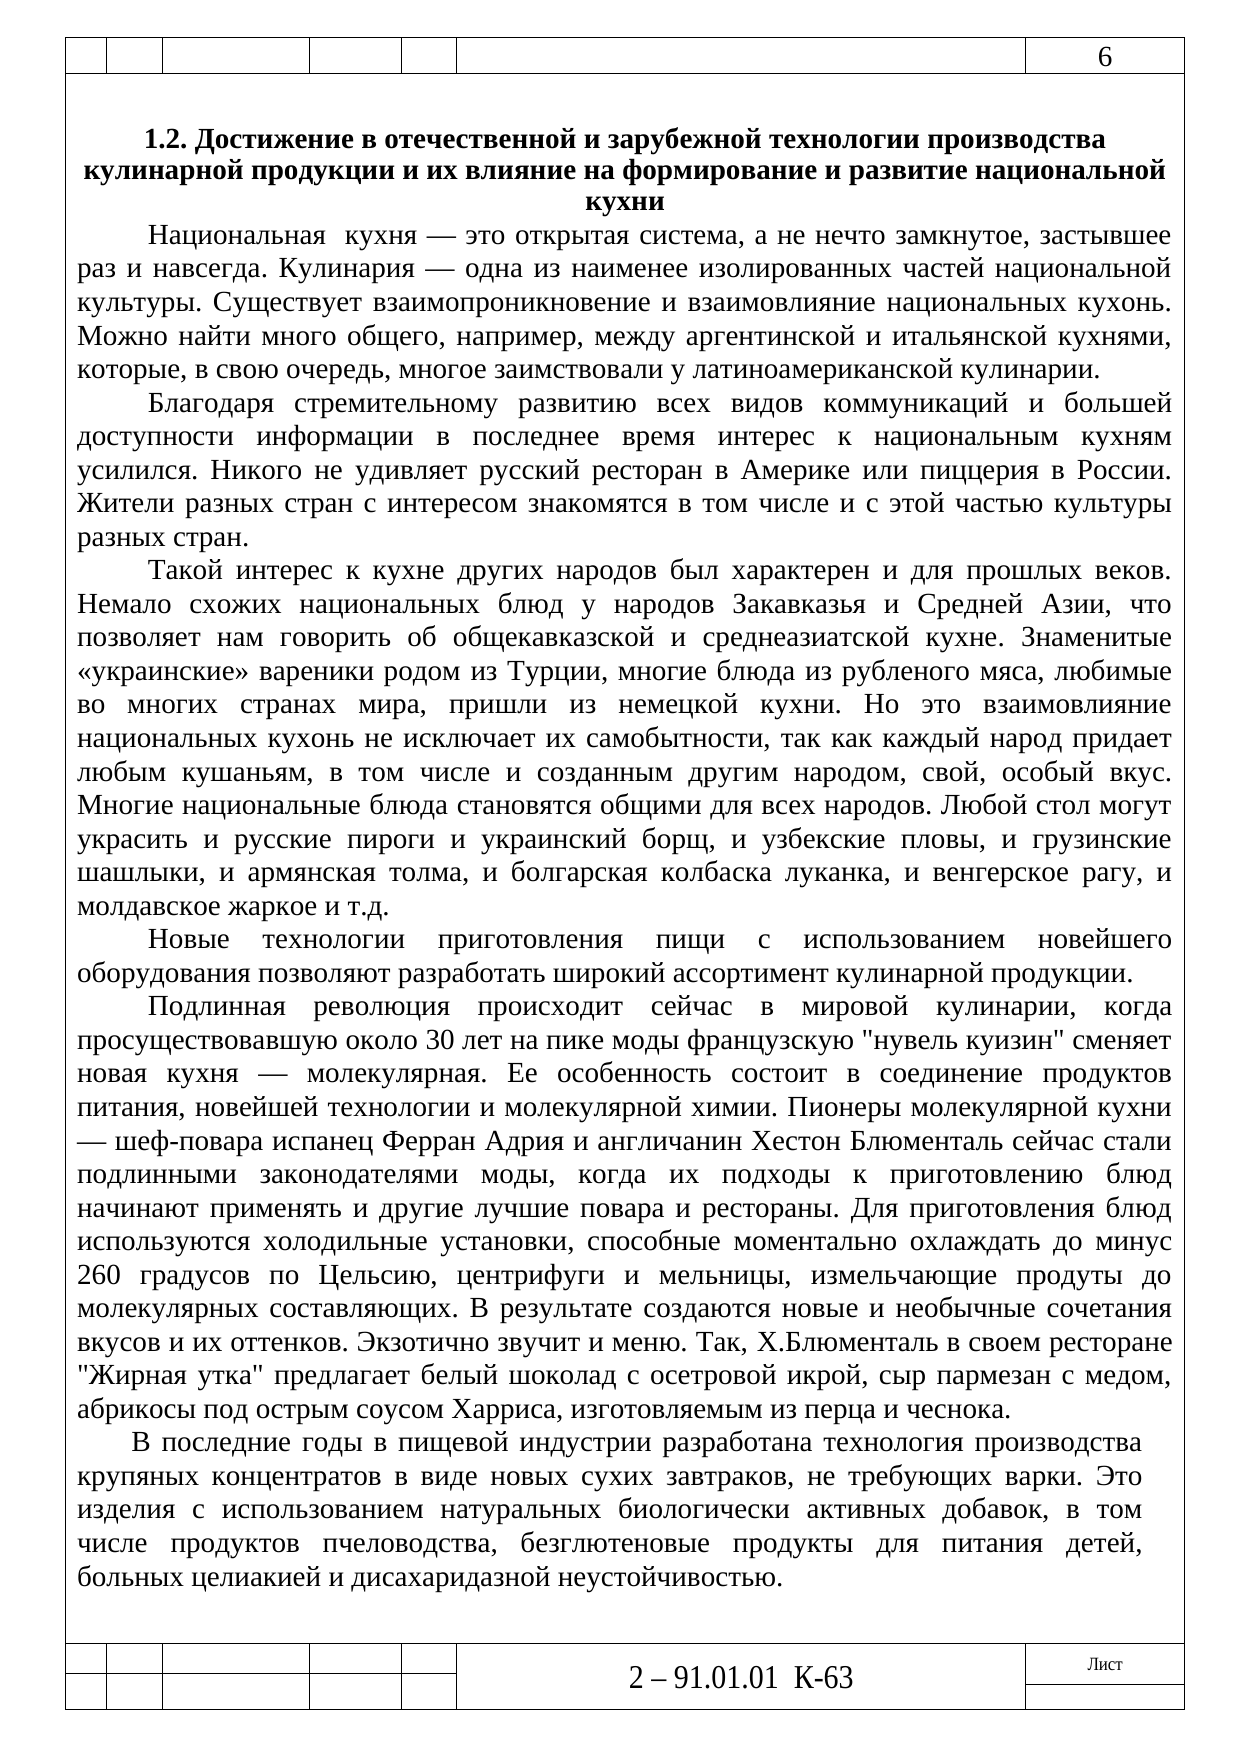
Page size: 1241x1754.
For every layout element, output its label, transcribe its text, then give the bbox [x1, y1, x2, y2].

table_cell [310, 1644, 401, 1673]
table_cell [402, 1644, 456, 1673]
table_cell [163, 38, 309, 73]
table_cell 2 – 91.01.01 К-63 [457, 1644, 1025, 1709]
table_cell 1.2. Достижение в отечественной и зарубежной технологии производства кулинарной продукции и их влияние на формирование и развитие национальной кухни Национальная кухня ― это открытая система, а не нечто замкнутое, застывшее раз и навсегда. Кулинария ― одна из наименее изолированных частей национальной культуры. Существует взаимопроникновение и взаимовлияние национальных кухонь. Можно найти много общего, например, между аргентинской и итальянской кухнями, которые, в свою очередь, многое заимствовали у латиноамериканской кулинарии. Благодаря стремительному развитию всех видов коммуникаций и большей доступности информации в последнее время интерес к национальным кухням усилился. Никого не удивляет русский ресторан в Америке или пиццерия в России. Жители разных стран с интересом знакомятся в том числе и с этой частью культуры разных стран. Такой интерес к кухне других народов был характерен и для прошлых веков. Немало схожих национальных блюд у народов Закавказья и Средней Азии, что позволяет нам говорить об общекавказской и среднеазиатской кухне. Знаменитые «украинские» вареники родом из Турции, многие блюда из рубленого мяса, любимые во многих странах мира, пришли из немецкой кухни. Но это взаимовлияние национальных кухонь не исключает их самобытности, так как каждый народ придает любым кушаньям, в том числе и созданным другим народом, свой, особый вкус. Многие национальные блюда становятся общими для всех народов. Любой стол могут украсить и русские пироги и украинский борщ, и узбекские пловы, и грузинские шашлыки, и армянская толма, и болгарская колбаска луканка, и венгерское рагу, и молдавское жаркое и т.д. Новые технологии приготовления пищи с использованием новейшего оборудования позволяют разработать широкий ассортимент кулинарной продукции. Подлинная революция происходит сейчас в мировой кулинарии, когда просуществовавшую около 30 лет на пике моды французскую "нувель куизин" сменяет новая кухня ― молекулярная. Ее особенность состоит в соединение продуктов питания, новейшей технологии и молекулярной химии. Пионеры молекулярной кухни ― шеф-повара испанец Ферран Адрия и англичанин Хестон Блюменталь сейчас стали подлинными законодателями моды, когда их подходы к приготовлению блюд начинают применять и другие лучшие повара и рестораны. Для приготовления блюд используются холодильные установки, способные моментально охлаждать до минус 260 градусов по Цельсию, центрифуги и мельницы, измельчающие продуты до молекулярных составляющих. В результате создаются новые и необычные сочетания вкусов и их оттенков. Экзотично звучит и меню. Так, X.Блюменталь в своем ресторане "Жирная утка" предлагает белый шоколад с осетровой икрой, сыр пармезан с медом, абрикосы под острым соусом Харриса, изготовляемым из перца и чеснока. В последние годы в пищевой индустрии разработана технология производства крупяных концентратов в виде новых сухих завтраков, не требующих варки. Это изделия с использованием натуральных биологически активных добавок, в том числе продуктов пчеловодства, безглютеновые продукты для питания детей, больных целиакией и дисахаридазной неустойчивостью. [66, 74, 1184, 1643]
table_cell [107, 1674, 162, 1709]
table_cell [310, 1674, 401, 1709]
table_cell 7 [1026, 1685, 1184, 1709]
table_cell [107, 1644, 162, 1673]
table_cell 6 [1026, 38, 1184, 73]
table_cell [402, 38, 456, 73]
table_cell [310, 38, 401, 73]
table_cell [66, 38, 106, 73]
table_cell Лист [1026, 1644, 1184, 1684]
table_cell [163, 1674, 309, 1709]
table_cell [66, 1674, 106, 1709]
table_cell [402, 1674, 456, 1709]
table_cell [107, 38, 162, 73]
table_cell [163, 1644, 309, 1673]
table_cell [66, 1644, 106, 1673]
